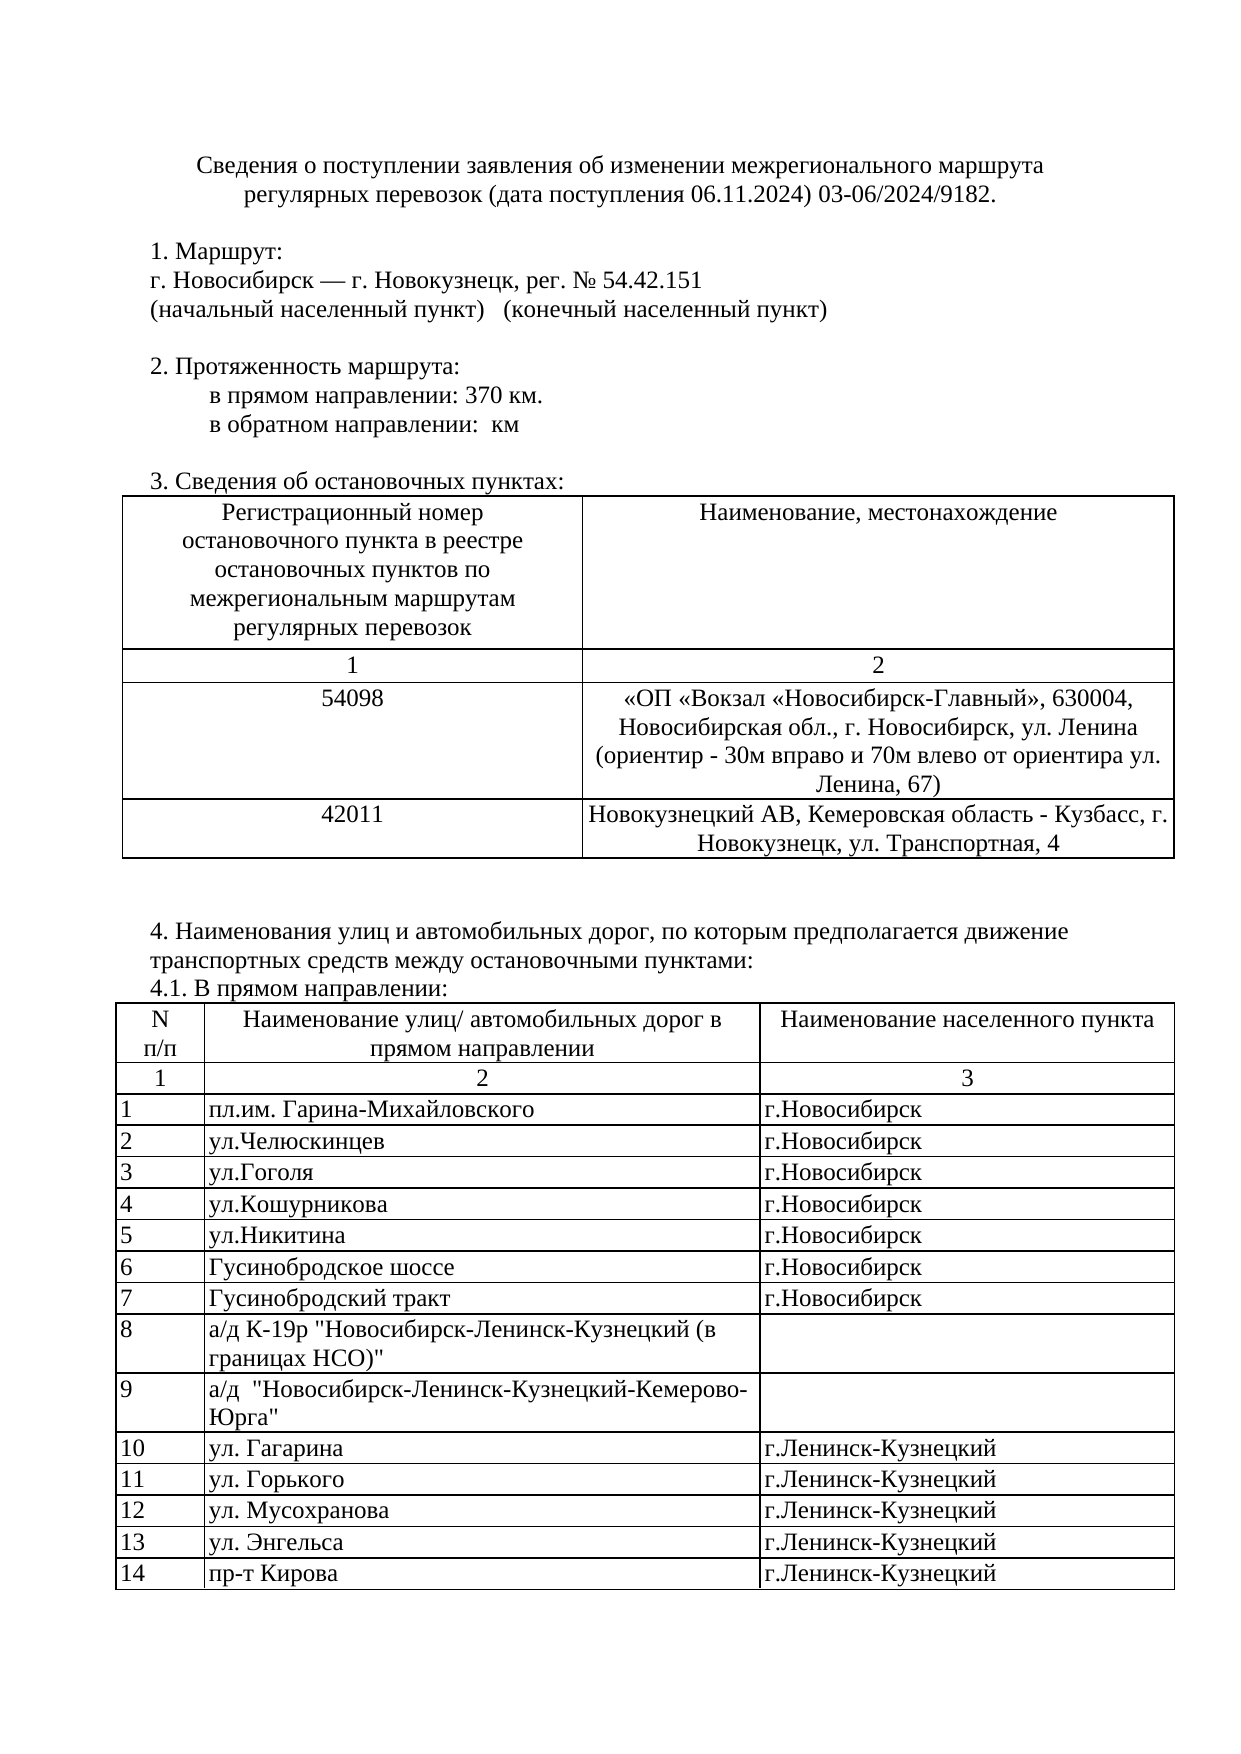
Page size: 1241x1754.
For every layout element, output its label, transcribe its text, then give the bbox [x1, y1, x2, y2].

table_cell 14 [117, 1559, 204, 1588]
table_cell ул. Мусохранова [205, 1496, 759, 1526]
table_cell 3 [117, 1157, 204, 1187]
text в прямом направлении: 370 км. [150, 380, 1090, 409]
table_cell 2 [583, 650, 1173, 681]
table_cell 2 [205, 1063, 759, 1093]
table_header Наименование улиц/ автомобильных дорог в прямом направлении [205, 1004, 759, 1061]
table_cell 12 [117, 1496, 204, 1526]
table_cell г.Новосибирск [761, 1157, 1174, 1187]
table_header Наименование населенного пункта [761, 1004, 1174, 1061]
table_cell ул.Челюскинцев [205, 1126, 759, 1156]
table_cell пр-т Кирова [205, 1559, 759, 1588]
table_cell г.Новосибирск [761, 1189, 1174, 1219]
text 2. Протяженность маршрута: [150, 351, 1090, 380]
table_cell [761, 1315, 1174, 1372]
table_cell г.Ленинск-Кузнецкий [761, 1559, 1174, 1588]
table_cell г.Новосибирск [761, 1220, 1174, 1250]
table_cell 54098 [123, 683, 582, 798]
table_cell г.Новосибирск [761, 1095, 1174, 1124]
table_cell 42011 [123, 800, 582, 857]
text 4. Наименования улиц и автомобильных дорог, по которым предполагается движение транспортных средств между остановочными пунктами: [150, 916, 1090, 973]
text 4.1. В прямом направлении: [150, 973, 1090, 1002]
table_header Регистрационный номер остановочного пункта в реестре остановочных пунктов по межрегиональным маршрутам регулярных перевозок [123, 497, 582, 648]
table_cell 8 [117, 1315, 204, 1372]
table_cell а/д К-19р "Новосибирск-Ленинск-Кузнецкий (в границах НСО)" [205, 1315, 759, 1372]
table_cell 4 [117, 1189, 204, 1219]
table_cell г.Новосибирск [761, 1283, 1174, 1313]
table_cell г.Ленинск-Кузнецкий [761, 1527, 1174, 1557]
table_cell пл.им. Гарина-Михайловского [205, 1095, 759, 1124]
table_cell ул.Кошурникова [205, 1189, 759, 1219]
table_cell 11 [117, 1464, 204, 1494]
table_cell а/д "Новосибирск-Ленинск-Кузнецкий-Кемерово-Юрга" [205, 1374, 759, 1431]
table_cell ул. Энгельса [205, 1527, 759, 1557]
table_cell «ОП «Вокзал «Новосибирск-Главный», 630004, Новосибирская обл., г. Новосибирск, ул. Ленина (ориентир - 30м вправо и 70м влево от ориентира ул. Ленина, 67) [583, 683, 1173, 798]
table_cell г.Ленинск-Кузнецкий [761, 1496, 1174, 1526]
table_cell 13 [117, 1527, 204, 1557]
table_cell ул.Гоголя [205, 1157, 759, 1187]
table_cell [761, 1374, 1174, 1431]
table_header N п/п [117, 1004, 204, 1061]
table_cell Новокузнецкий АВ, Кемеровская область - Кузбасс, г. Новокузнецк, ул. Транспортная, 4 [583, 800, 1173, 857]
table_cell ул. Гагарина [205, 1433, 759, 1463]
table_cell Гусинобродское шоссе [205, 1252, 759, 1282]
table_header Наименование, местонахождение [583, 497, 1173, 648]
text Сведения о поступлении заявления об изменении межрегионального маршрута регулярных перевозок (дата поступления 06.11.2024) 03-06/2024/9182. [150, 150, 1090, 207]
table_cell 9 [117, 1374, 204, 1431]
table_cell 1 [117, 1063, 204, 1093]
table_cell 1 [117, 1095, 204, 1124]
table_cell г.Ленинск-Кузнецкий [761, 1433, 1174, 1463]
text 1. Маршрут: [150, 236, 1090, 265]
text 3. Сведения об остановочных пунктах: [150, 466, 1090, 495]
table_cell 3 [761, 1063, 1174, 1093]
table_cell 7 [117, 1283, 204, 1313]
table_cell ул.Никитина [205, 1220, 759, 1250]
table_cell 1 [123, 650, 582, 681]
table_cell Гусинобродский тракт [205, 1283, 759, 1313]
text в обратном направлении: км [150, 409, 1090, 437]
table_cell 6 [117, 1252, 204, 1282]
table_cell 2 [117, 1126, 204, 1156]
table_cell 5 [117, 1220, 204, 1250]
table_cell 10 [117, 1433, 204, 1463]
table_cell г.Новосибирск [761, 1126, 1174, 1156]
table_cell ул. Горького [205, 1464, 759, 1494]
text г. Новосибирск — г. Новокузнецк, рег. № 54.42.151 [150, 265, 1090, 294]
table_cell г.Новосибирск [761, 1252, 1174, 1282]
table_cell г.Ленинск-Кузнецкий [761, 1464, 1174, 1494]
text (начальный населенный пункт) (конечный населенный пункт) [150, 294, 1090, 322]
